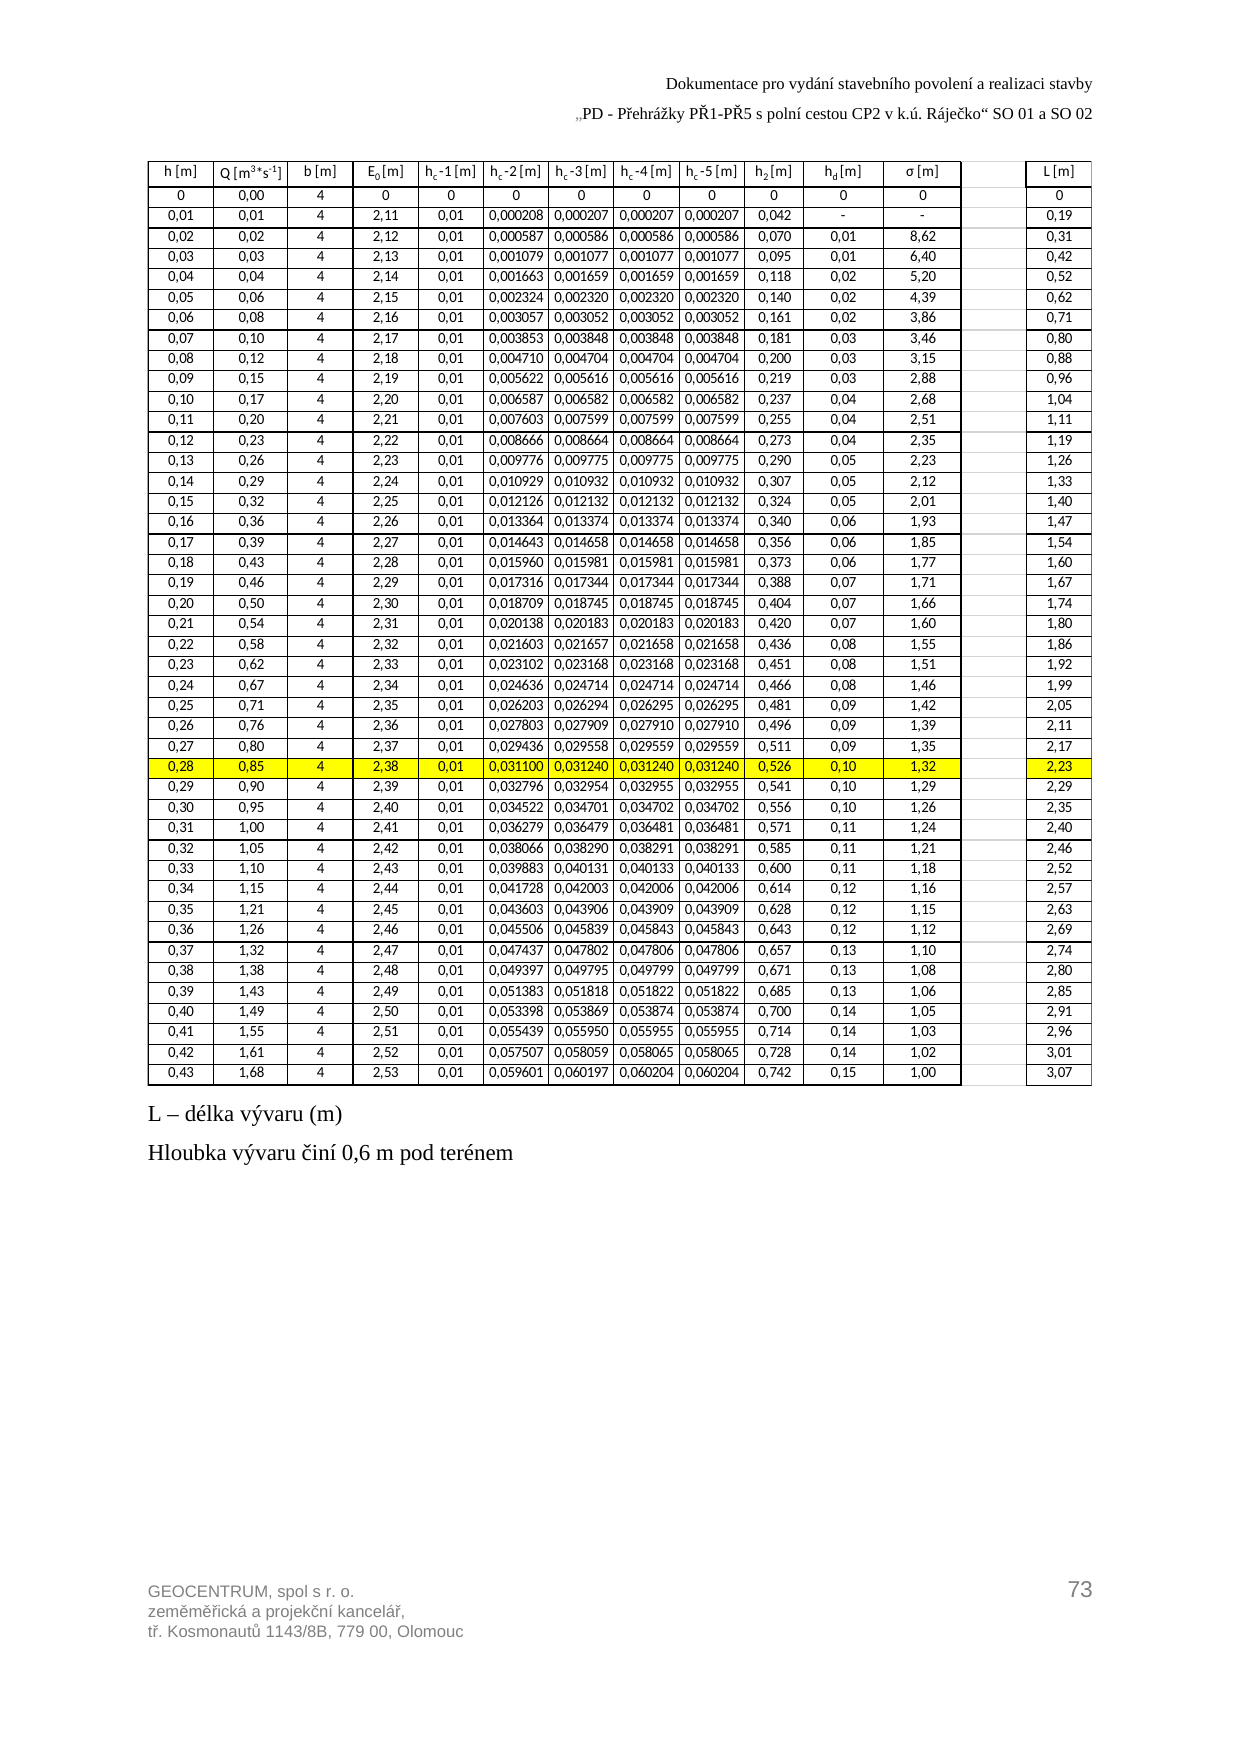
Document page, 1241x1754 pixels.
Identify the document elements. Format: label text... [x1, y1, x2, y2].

text L – délka vývaru (m) [148, 1099, 1092, 1126]
text Hloubka vývaru činí 0,6 m pod terénem [148, 1139, 1092, 1165]
